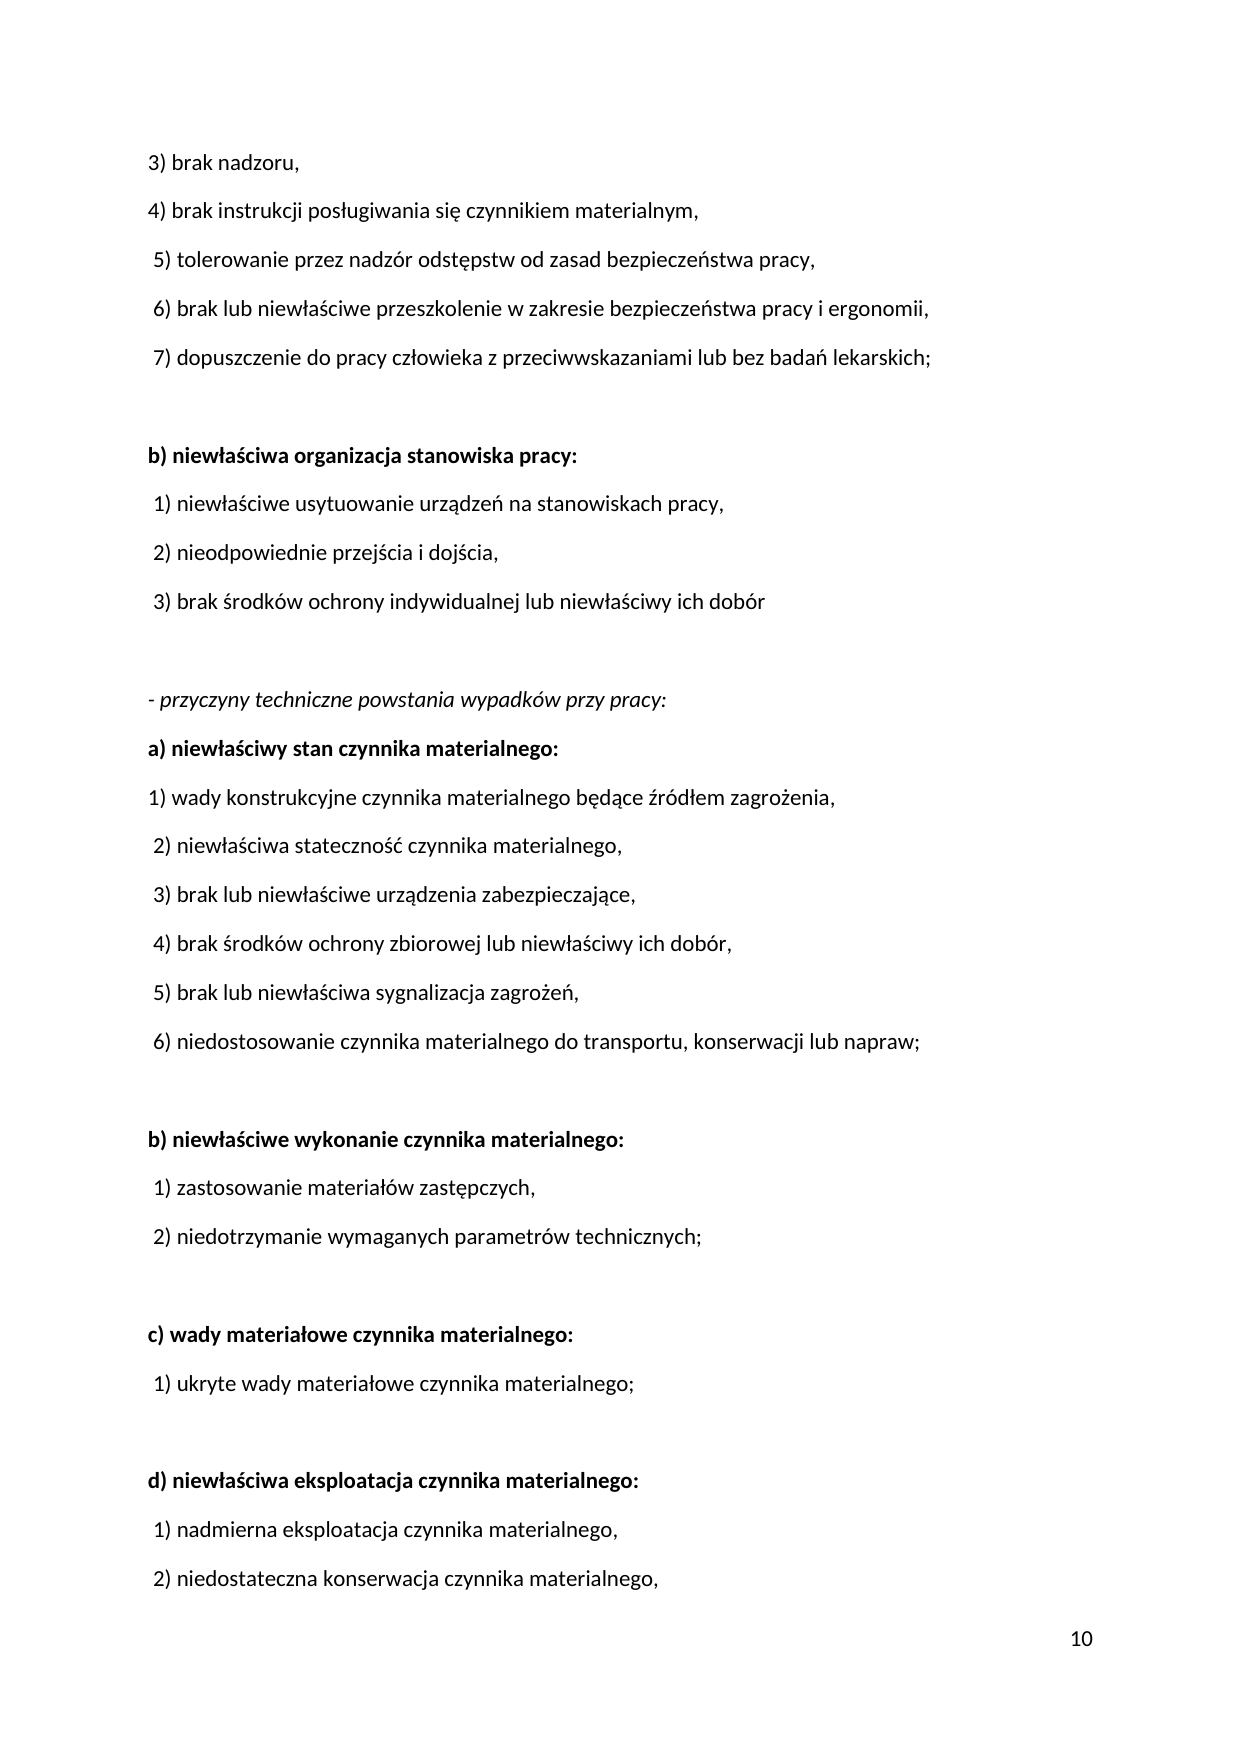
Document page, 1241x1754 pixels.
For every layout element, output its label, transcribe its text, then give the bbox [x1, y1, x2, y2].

text d) niewłaściwa eksploatacja czynnika materialnego: [148, 1467, 1093, 1495]
text b) niewłaściwe wykonanie czynnika materialnego: [148, 1125, 1093, 1153]
text 2) nieodpowiednie przejścia i dojścia, [148, 538, 1093, 566]
text 3) brak nadzoru, [148, 148, 1093, 176]
text - przyczyny techniczne powstania wypadków przy pracy: [148, 685, 1093, 713]
text 2) niewłaściwa stateczność czynnika materialnego, [148, 832, 1093, 859]
text 4) brak środków ochrony zbiorowej lub niewłaściwy ich dobór, [148, 929, 1093, 957]
text 6) brak lub niewłaściwe przeszkolenie w zakresie bezpieczeństwa pracy i ergonomii, [148, 294, 1093, 322]
text 5) brak lub niewłaściwa sygnalizacja zagrożeń, [148, 978, 1093, 1006]
text 1) nadmierna eksploatacja czynnika materialnego, [148, 1516, 1093, 1543]
text 4) brak instrukcji posługiwania się czynnikiem materialnym, [148, 196, 1093, 224]
text 1) zastosowanie materiałów zastępczych, [148, 1173, 1093, 1202]
text 1) niewłaściwe usytuowanie urządzeń na stanowiskach pracy, [148, 489, 1093, 518]
text 6) niedostosowanie czynnika materialnego do transportu, konserwacji lub napraw; [148, 1027, 1093, 1055]
text 3) brak środków ochrony indywidualnej lub niewłaściwy ich dobór [148, 587, 1093, 615]
text b) niewłaściwa organizacja stanowiska pracy: [148, 441, 1093, 469]
text 5) tolerowanie przez nadzór odstępstw od zasad bezpieczeństwa pracy, [148, 245, 1093, 273]
text 2) niedotrzymanie wymaganych parametrów technicznych; [148, 1222, 1093, 1250]
text 2) niedostateczna konserwacja czynnika materialnego, [148, 1564, 1093, 1592]
text c) wady materiałowe czynnika materialnego: [148, 1320, 1093, 1348]
text a) niewłaściwy stan czynnika materialnego: [148, 734, 1093, 762]
text 7) dopuszczenie do pracy człowieka z przeciwwskazaniami lub bez badań lekarskich; [148, 343, 1093, 371]
text 1) wady konstrukcyjne czynnika materialnego będące źródłem zagrożenia, [148, 783, 1093, 811]
text 1) ukryte wady materiałowe czynnika materialnego; [148, 1369, 1093, 1397]
text 3) brak lub niewłaściwe urządzenia zabezpieczające, [148, 880, 1093, 908]
